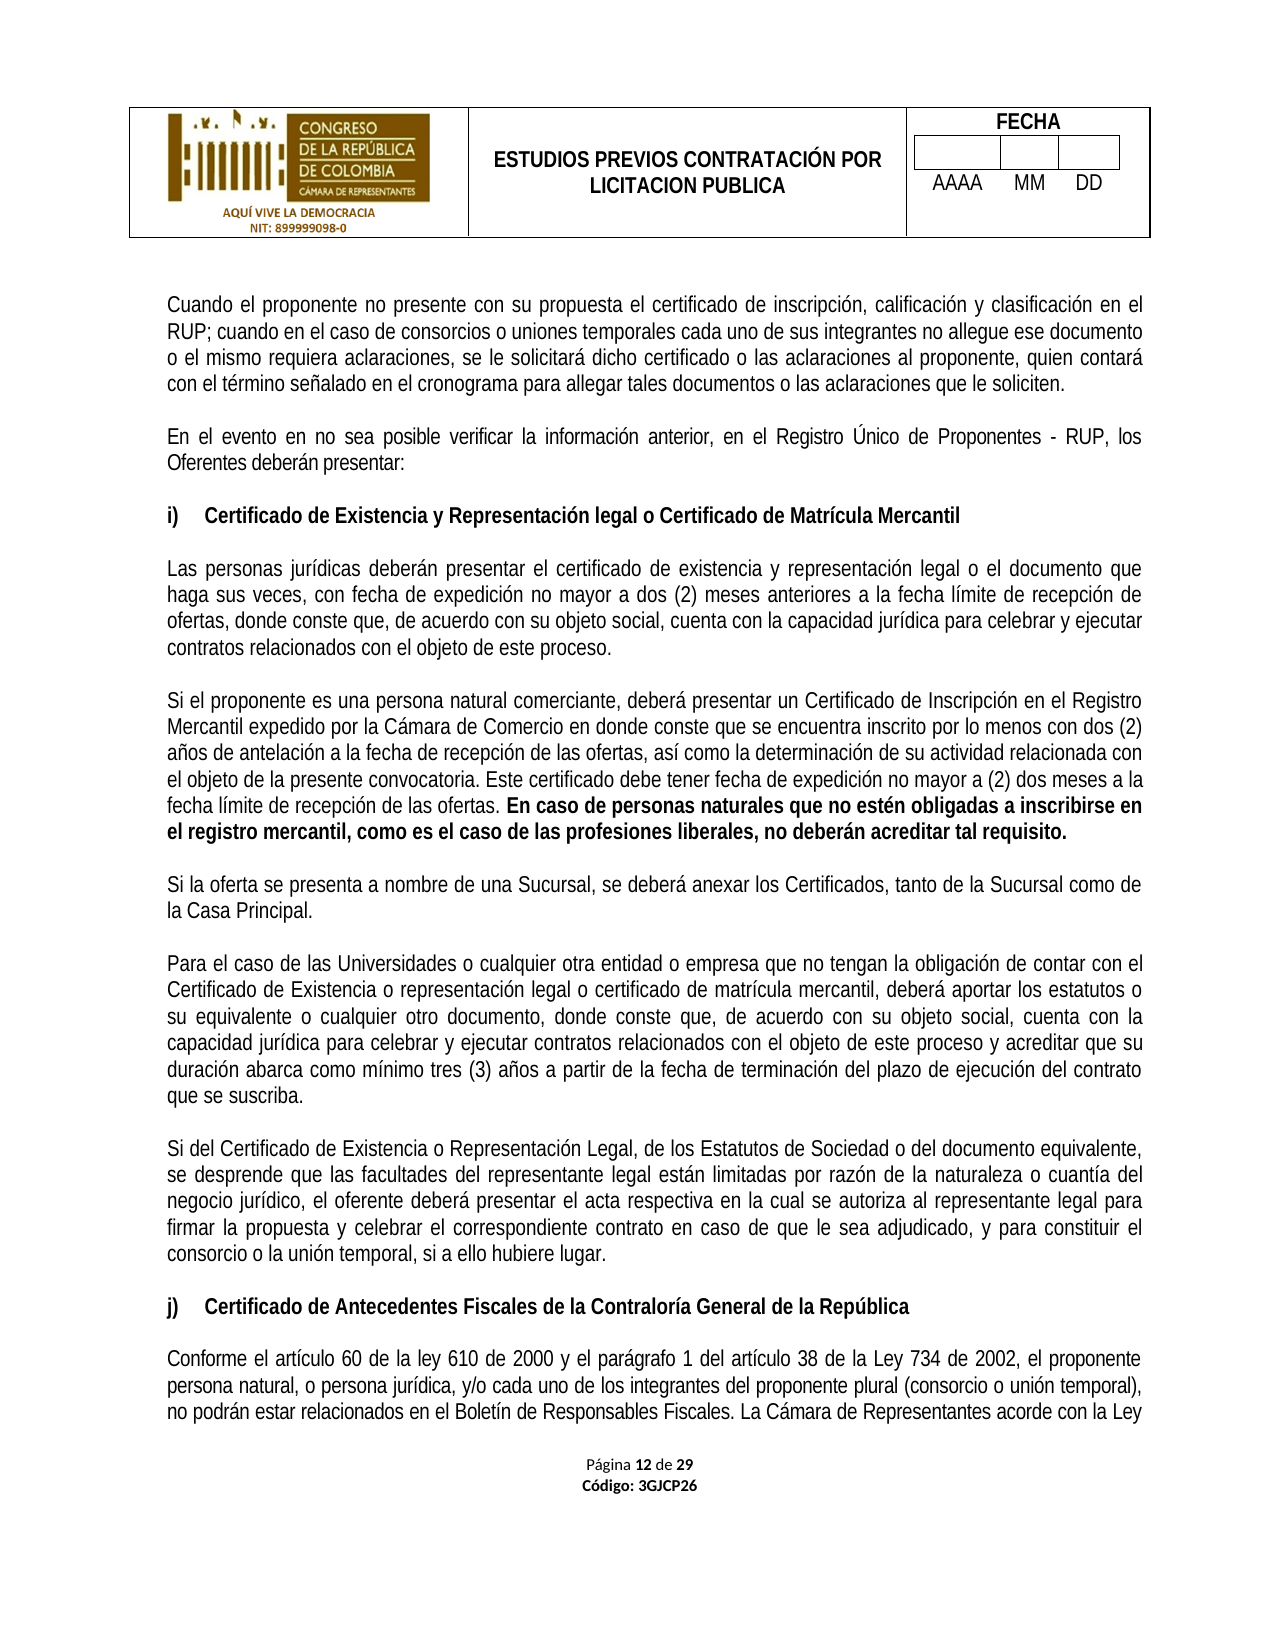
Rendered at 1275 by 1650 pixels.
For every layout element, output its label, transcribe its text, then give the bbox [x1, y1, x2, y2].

list Si del Certificado de Existencia o Representación Legal, de los Estatutos de Sociedad o del documento equivalente, se desprende que las facultades del representante legal están limitadas por razón de la naturaleza o cuantía del negocio jurídico, el oferente deberá presentar el acta respectiva en la cual se autoriza al representante legal para firmar la propuesta y celebrar el correspondiente contrato en caso de que le sea adjudicado, y para constituir el consorcio o la unión temporal, si a ello hubiere lugar. [167, 1134, 1144, 1266]
list Certificado de Antecedentes Fiscales de la Contraloría General de la República [167, 1293, 1144, 1319]
list Si el proponente es una persona natural comerciante, deberá presentar un Certificado de Inscripción en el Registro Mercantil expedido por la Cámara de Comercio en donde conste que se encuentra inscrito por lo menos con dos (2) años de antelación a la fecha de recepción de las ofertas, así como la determinación de su actividad relacionada con el objeto de la presente convocatoria. Este certificado debe tener fecha de expedición no mayor a (2) dos meses a la fecha límite de recepción de las ofertas. En caso de personas naturales que no estén obligadas a inscribirse en el registro mercantil, como es el caso de las profesiones liberales, no deberán acreditar tal requisito. [167, 687, 1144, 845]
list Cuando el proponente no presente con su propuesta el certificado de inscripción, calificación y clasificación en el RUP; cuando en el caso de consorcios o uniones temporales cada uno de sus integrantes no allegue ese documento o el mismo requiera aclaraciones, se le solicitará dicho certificado o las aclaraciones al proponente, quien contará con el término señalado en el cronograma para allegar tales documentos o las aclaraciones que le soliciten. [167, 291, 1144, 397]
list Certificado de Existencia y Representación legal o Certificado de Matrícula Mercantil [167, 502, 1144, 528]
list Si la oferta se presenta a nombre de una Sucursal, se deberá anexar los Certificados, tanto de la Sucursal como de la Casa Principal. [167, 871, 1144, 924]
picture [167, 108, 431, 237]
list Las personas jurídicas deberán presentar el certificado de existencia y representación legal o el documento que haga sus veces, con fecha de expedición no mayor a dos (2) meses anteriores a la fecha límite de recepción de ofertas, donde conste que, de acuerdo con su objeto social, cuenta con la capacidad jurídica para celebrar y ejecutar contratos relacionados con el objeto de este proceso. [167, 555, 1144, 660]
list Para el caso de las Universidades o cualquier otra entidad o empresa que no tengan la obligación de contar con el Certificado de Existencia o representación legal o certificado de matrícula mercantil, deberá aportar los estatutos o su equivalente o cualquier otro documento, donde conste que, de acuerdo con su objeto social, cuenta con la capacidad jurídica para celebrar y ejecutar contratos relacionados con el objeto de este proceso y acreditar que su duración abarca como mínimo tres (3) años a partir de la fecha de terminación del plazo de ejecución del contrato que se suscriba. [167, 950, 1144, 1108]
list En el evento en no sea posible verificar la información anterior, en el Registro Único de Proponentes - RUP, los Oferentes deberán presentar: [167, 423, 1144, 476]
